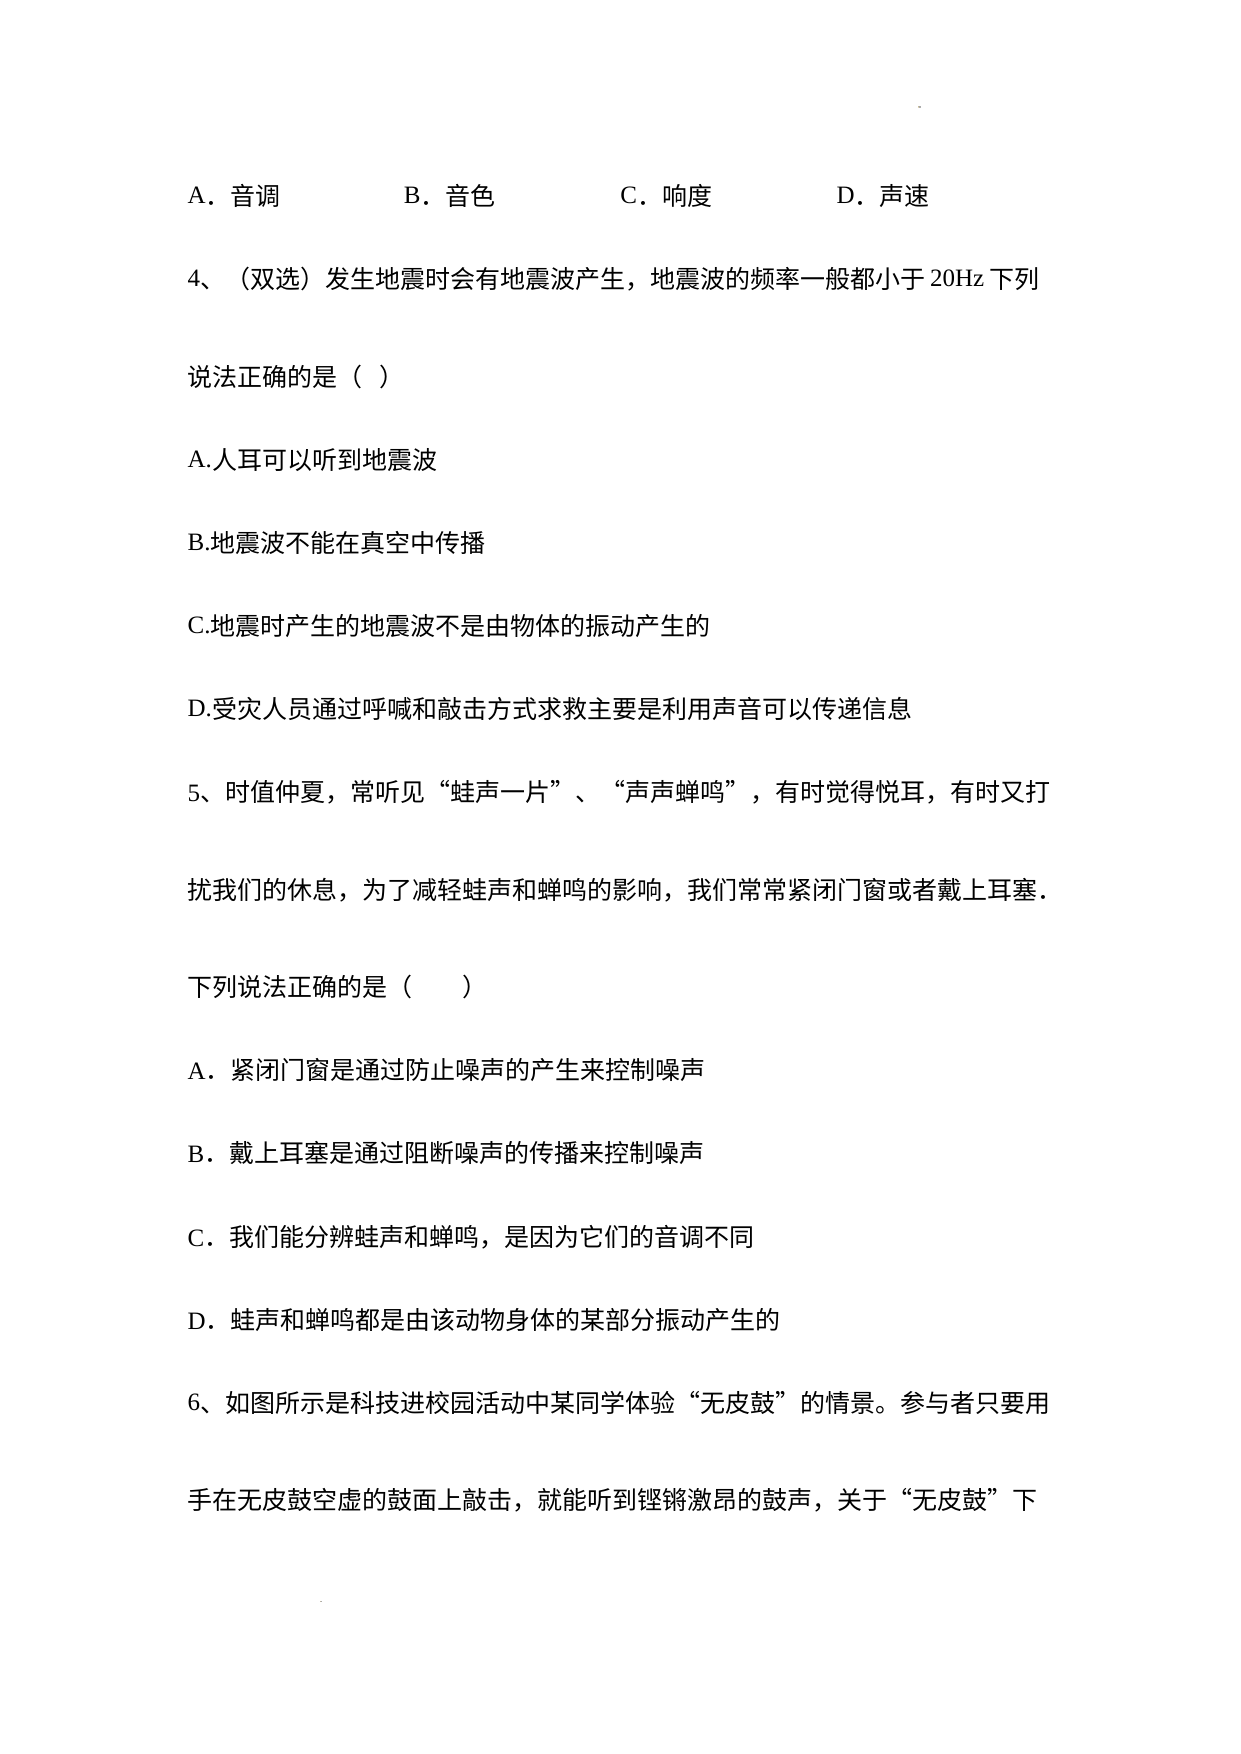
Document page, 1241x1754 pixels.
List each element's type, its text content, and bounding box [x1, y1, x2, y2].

text C.地震时产生的地震波不是由物体的振动产生的 [187, 592, 1053, 657]
text C．我们能分辨蛙声和蝉鸣，是因为它们的音调不同 [187, 1203, 1053, 1268]
text A．音调 B．音色 C．响度 D．声速 [187, 162, 1053, 227]
text B.地震波不能在真空中传播 [187, 509, 1053, 574]
text 4、（双选）发生地震时会有地震波产生，地震波的频率一般都小于20Hz下列说法正确的是（ ） [187, 245, 1053, 408]
text 5、时值仲夏，常听见“蛙声一片”、“声声蝉鸣”，有时觉得悦耳，有时又打扰我们的休息，为了减轻蛙声和蝉鸣的影响，我们常常紧闭门窗或者戴上耳塞．下列说法正确的是（ ） [187, 758, 1053, 1018]
text D．蛙声和蝉鸣都是由该动物身体的某部分振动产生的 [187, 1286, 1053, 1351]
text A．紧闭门窗是通过防止噪声的产生来控制噪声 [187, 1036, 1053, 1101]
text D.受灾人员通过呼喊和敲击方式求救主要是利用声音可以传递信息 [187, 675, 1053, 740]
text A.人耳可以听到地震波 [187, 426, 1053, 491]
text B．戴上耳塞是通过阻断噪声的传播来控制噪声 [187, 1119, 1053, 1184]
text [187, 1369, 1053, 1531]
